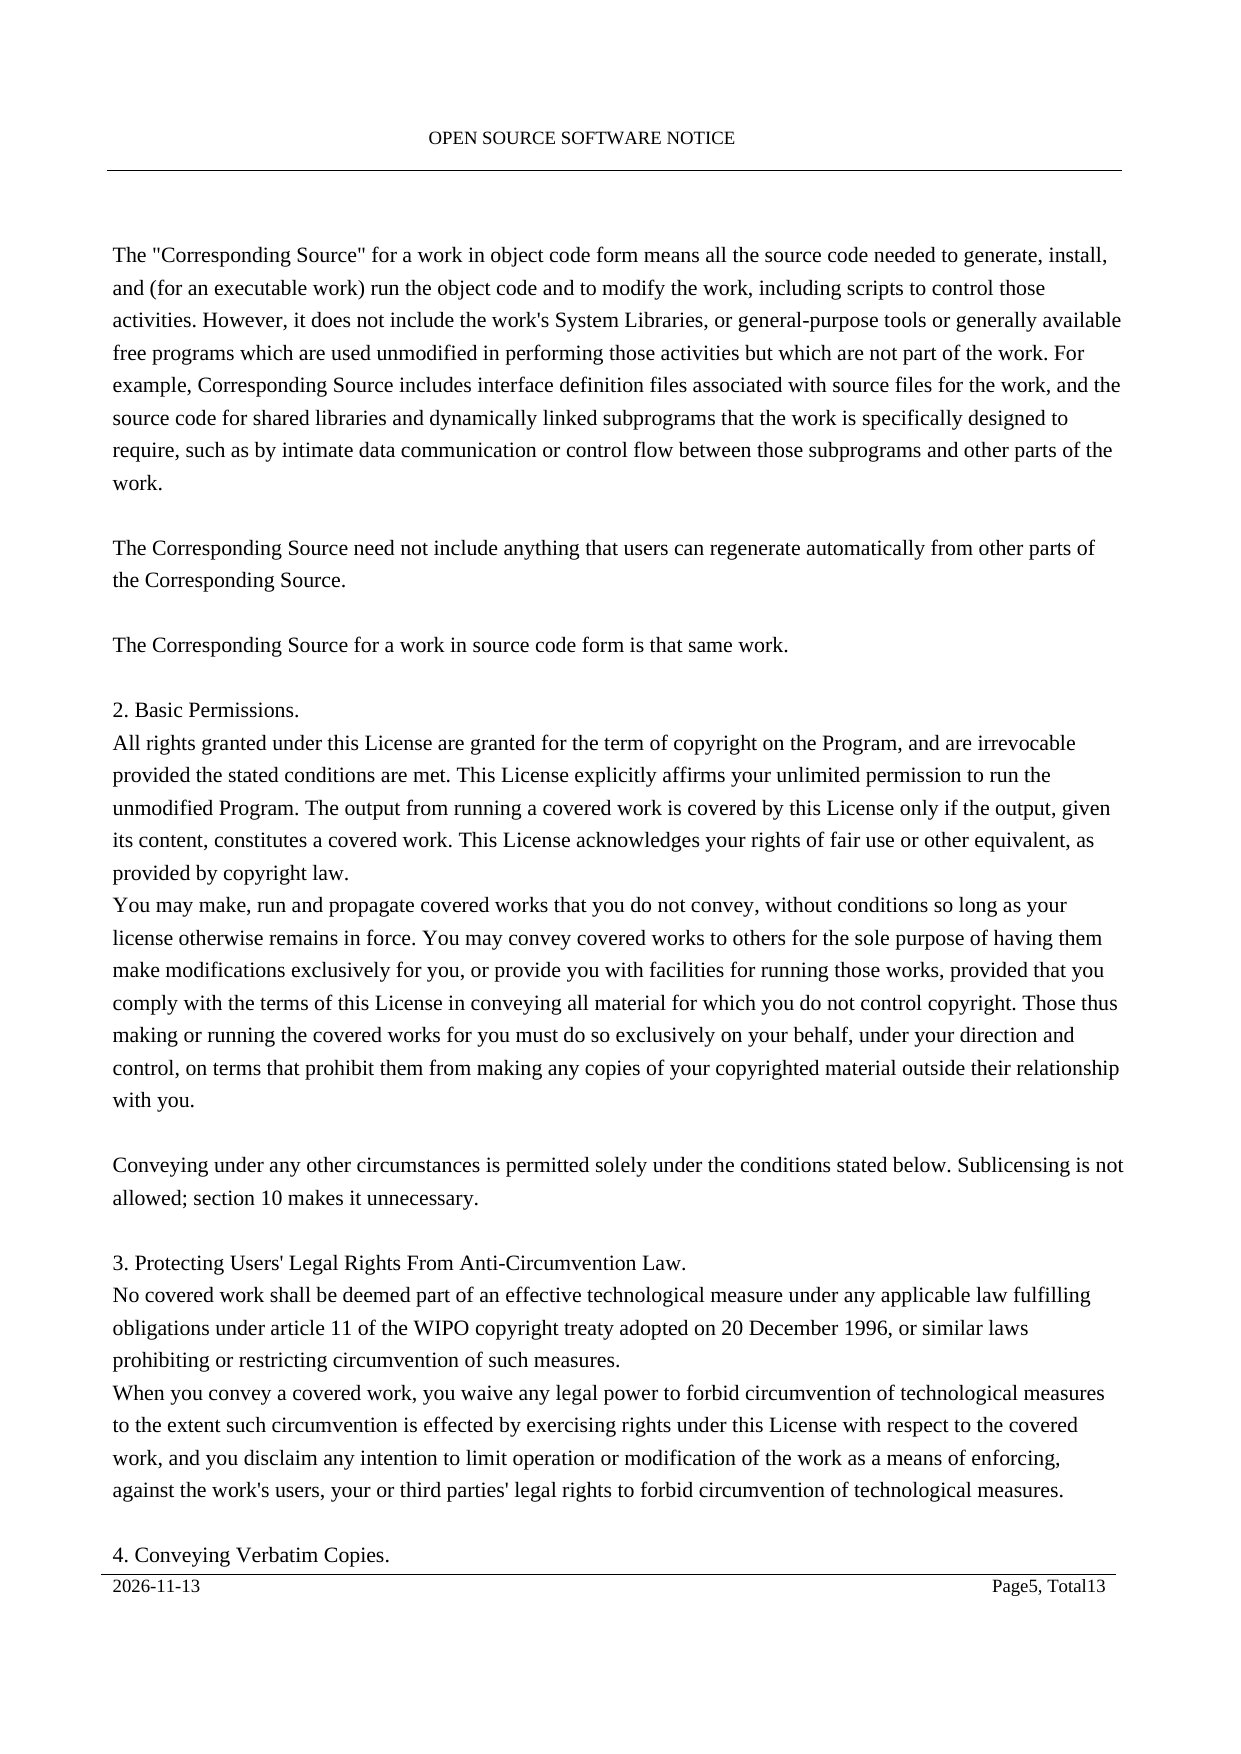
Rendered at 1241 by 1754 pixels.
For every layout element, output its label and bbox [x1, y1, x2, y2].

text [112, 206, 1128, 1571]
